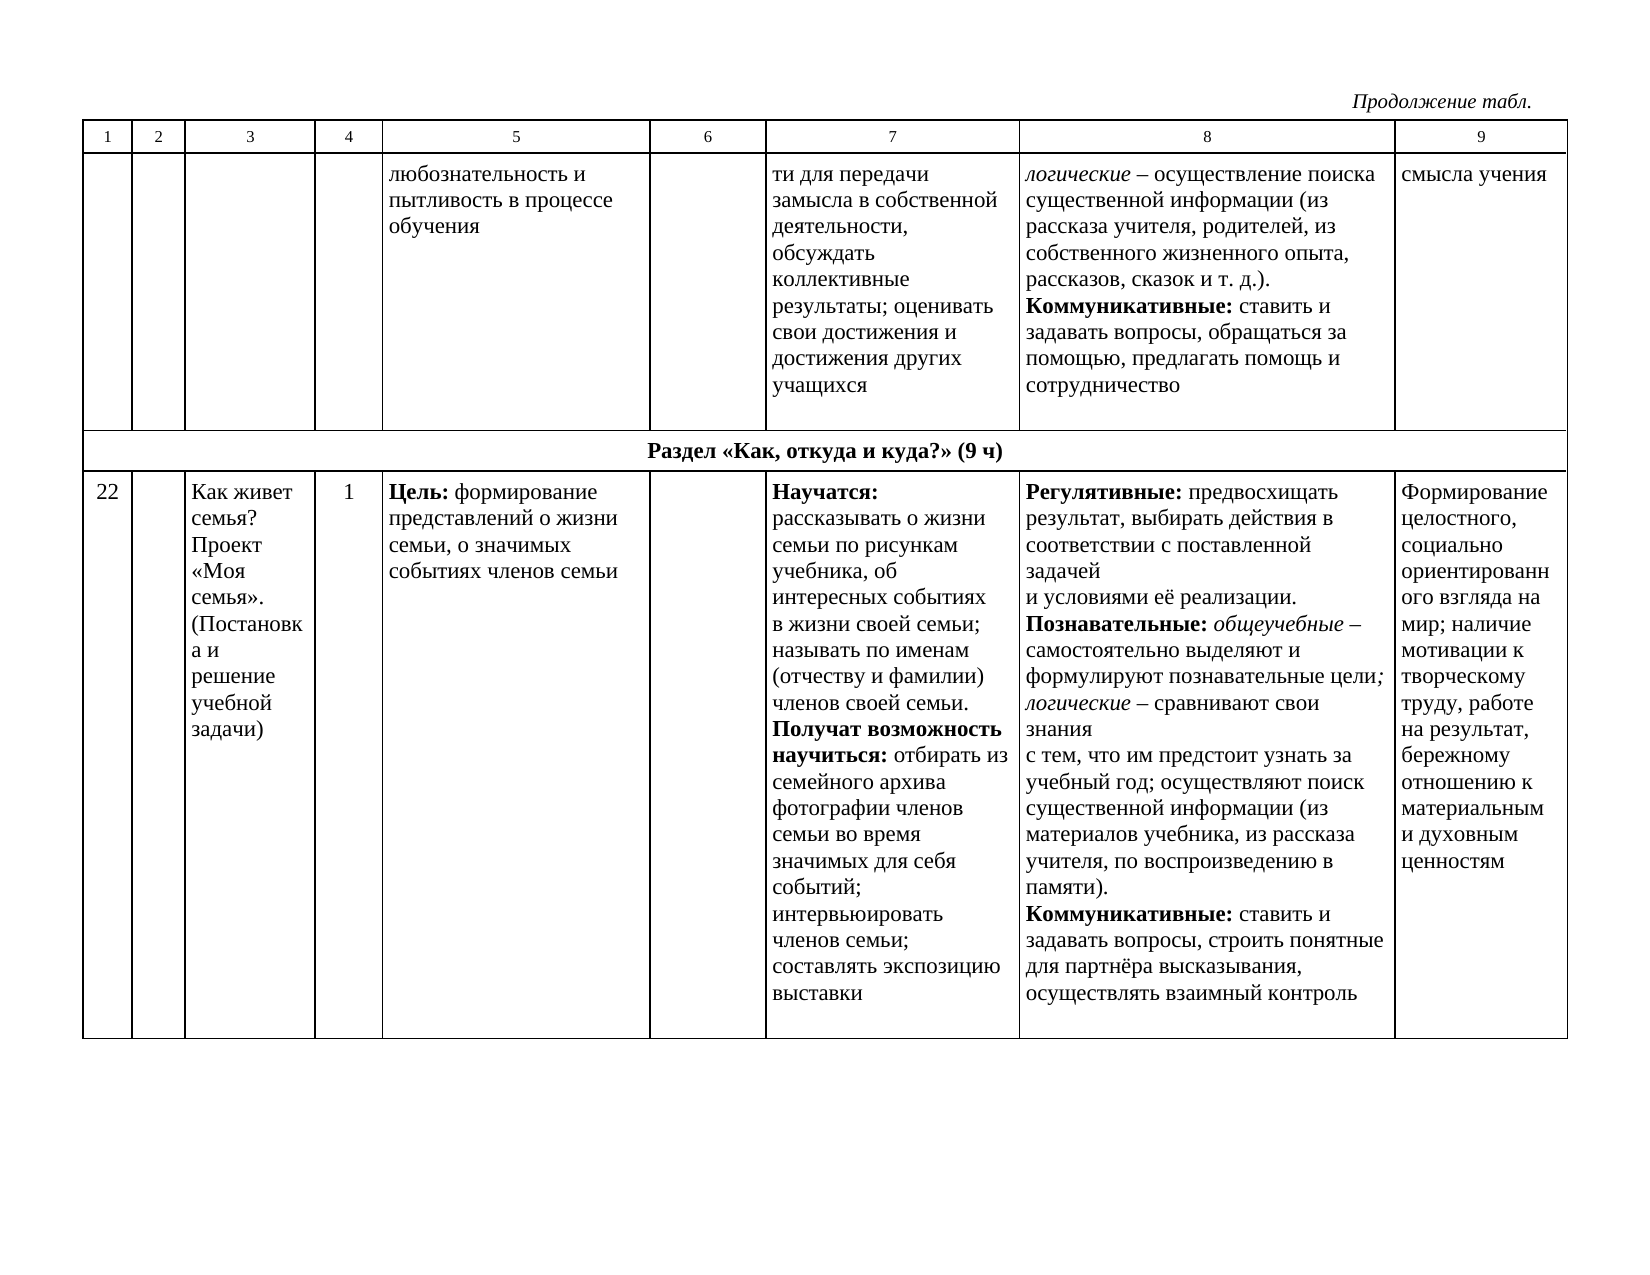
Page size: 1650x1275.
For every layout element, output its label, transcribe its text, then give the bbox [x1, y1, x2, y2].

table_cell 22 [84, 472, 131, 1038]
table_cell Цель: формирование представлений о жизни семьи, о значимых событиях членов семьи [383, 472, 649, 1038]
table_cell [133, 154, 184, 430]
table_cell Формирование целостного, социально ориентированного взгляда на мир; наличие мотивации к творческому труду, работе на результат, бережному отношению к материальным и духовным ценностям [1396, 470, 1567, 1038]
table_cell Научатся: рассказывать о жизни семьи по рисункам учебника, об интересных событиях в жизни своей семьи; называть по именам (отчеству и фамилии) членов своей семьи. Получат возможность научиться: отбирать из семейного архива фотографии членов семьи во время значимых для себя событий; интервьюировать членов семьи; составлять экспозицию выставки [767, 472, 1019, 1038]
table_cell смысла учения [1396, 152, 1567, 430]
table_cell [651, 472, 765, 1038]
table_cell Как живет семья? Проект «Моя семья». (Постановка и решение учебной задачи) [186, 472, 314, 1038]
table_cell ти для передачи замысла в собственной деятельности, обсуждать коллективные результаты; оценивать свои достижения и достижения других учащихся [767, 154, 1019, 430]
table_header 6 [651, 121, 765, 152]
table_cell логические – осуществление поиска существенной информации (из рассказа учителя, родителей, из собственного жизненного опыта, рассказов, сказок и т. д.). Коммуникативные: ставить и задавать вопросы, обращаться за помощью, предлагать помощь и сотрудничество [1020, 154, 1394, 430]
table_header 2 [133, 121, 184, 152]
table_header 5 [383, 121, 649, 152]
table_header 7 [767, 121, 1019, 152]
table_header 9 [1396, 121, 1567, 152]
table_cell 1 [316, 472, 382, 1038]
table_cell Раздел «Как, откуда и куда?» (9 ч) [84, 430, 1567, 470]
text Продолжение табл. [118, 88, 1532, 113]
table_cell любознательность и пытливость в процессе обучения [383, 154, 649, 430]
table_header 8 [1020, 121, 1394, 152]
table_cell [651, 154, 765, 430]
table_header 4 [316, 121, 382, 152]
table_header 3 [186, 121, 314, 152]
table_cell [316, 154, 382, 430]
table_cell [84, 154, 131, 430]
table_header 1 [84, 121, 131, 152]
table_cell Регулятивные: предвосхищать результат, выбирать действия в соответствии с поставленной задачей и условиями её реализации. Познавательные: общеучебные – самостоятельно выделяют и формулируют познавательные цели; логические – сравнивают свои знания с тем, что им предстоит узнать за учебный год; осуществляют поиск существенной информации (из материалов учебника, из рассказа учителя, по воспроизведению в памяти). Коммуникативные: ставить и задавать вопросы, строить понятные для партнёра высказывания, осуществлять взаимный контроль [1020, 472, 1394, 1038]
table_cell [186, 154, 314, 430]
table_cell [133, 472, 184, 1038]
